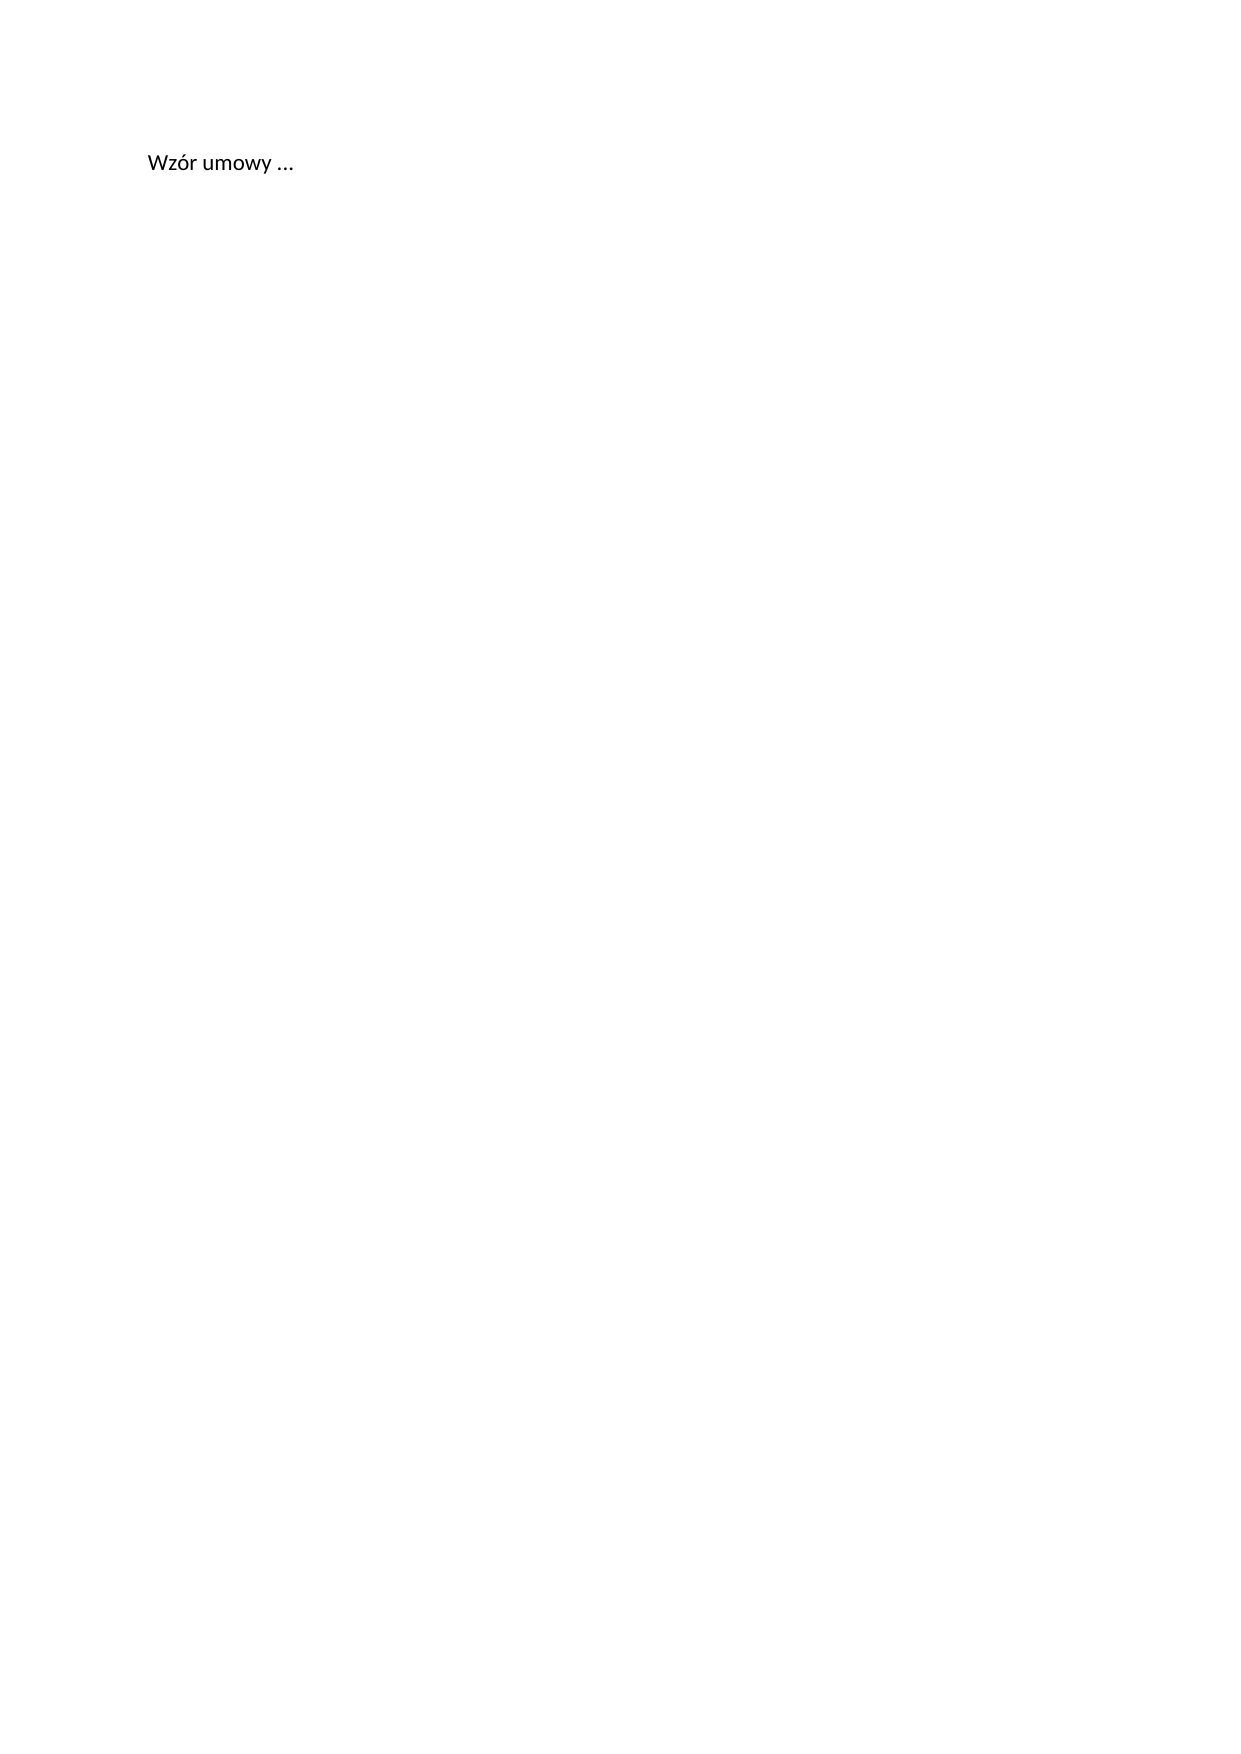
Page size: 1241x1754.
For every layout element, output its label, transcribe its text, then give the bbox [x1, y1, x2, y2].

text Wzór umowy ... [148, 148, 1093, 176]
